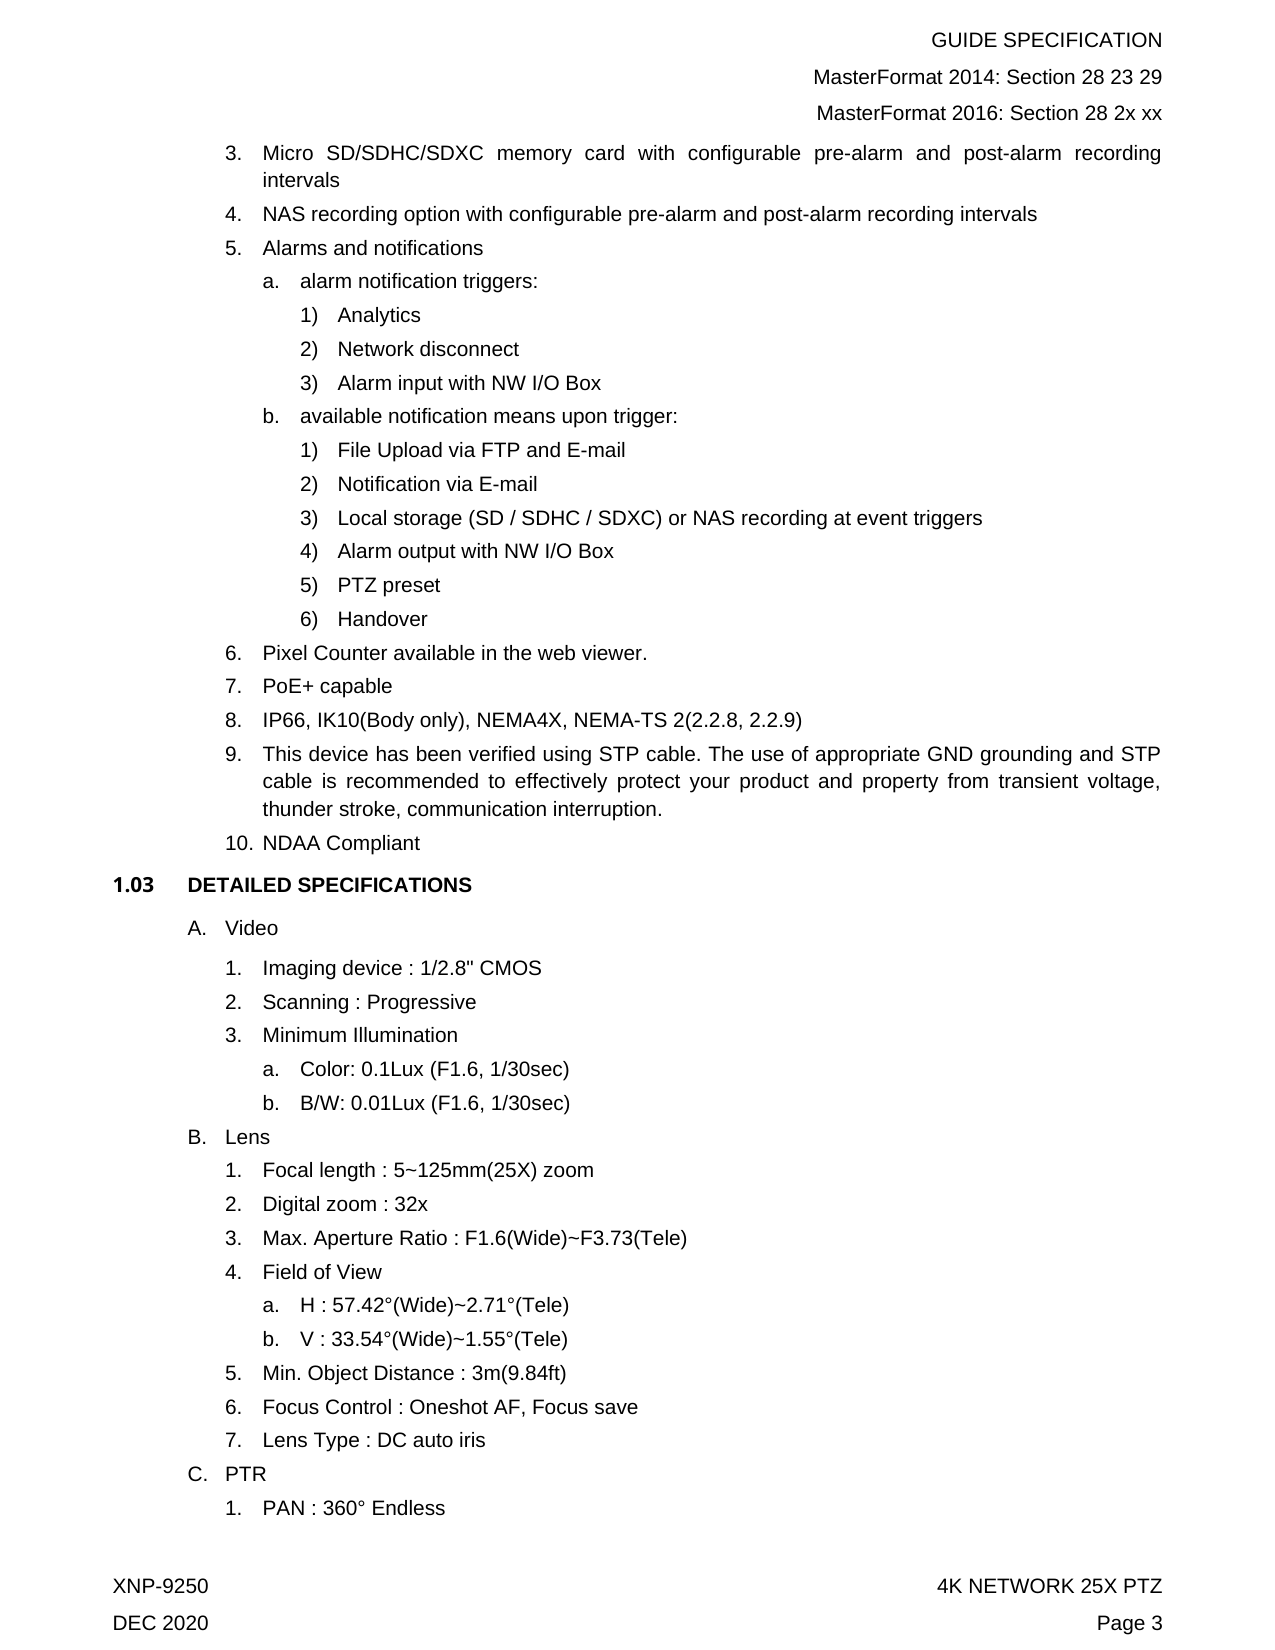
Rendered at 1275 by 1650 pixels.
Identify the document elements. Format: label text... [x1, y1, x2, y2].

list Focal length : 5~125mm(25X) zoom [225, 1158, 1162, 1182]
list Lens [187, 1124, 1162, 1148]
list alarm notification triggers: [262, 269, 1162, 293]
list IP66, IK10(Body only), NEMA4X, NEMA-TS 2(2.2.8, 2.2.9) [225, 708, 1162, 732]
list Notification via E-mail [300, 472, 1162, 496]
list Micro SD/SDHC/SDXC memory card with configurable pre-alarm and post-alarm recording intervals [225, 141, 1162, 192]
list Imaging device : 1/2.8" CMOS [225, 956, 1162, 980]
list H : 57.42°(Wide)~2.71°(Tele) [262, 1293, 1162, 1317]
list Focus Control : Oneshot AF, Focus save [225, 1394, 1162, 1418]
list File Upload via FTP and E-mail [300, 438, 1162, 462]
list Minimum Illumination [225, 1023, 1162, 1047]
list Handover [300, 607, 1162, 631]
list NDAA Compliant [225, 831, 1162, 854]
list PAN : 360° Endless [225, 1496, 1162, 1520]
list PTR [187, 1462, 1162, 1486]
list Lens Type : DC auto iris [225, 1428, 1162, 1452]
list Alarm output with NW I/O Box [300, 539, 1162, 563]
list PoE+ capable [225, 674, 1162, 698]
list Analytics [300, 303, 1162, 327]
list Video [187, 916, 1162, 940]
list Color: 0.1Lux (F1.6, 1/30sec) [262, 1057, 1162, 1081]
list DETAILED SPECIFICATIONS [112, 871, 1162, 899]
list Local storage (SD / SDHC / SDXC) or NAS recording at event triggers [300, 506, 1162, 529]
list V : 33.54°(Wide)~1.55°(Tele) [262, 1327, 1162, 1351]
list Field of View [225, 1259, 1162, 1283]
list Min. Object Distance : 3m(9.84ft) [225, 1361, 1162, 1385]
list This device has been verified using STP cable. The use of appropriate GND grounding and STP cable is recommended to effectively protect your product and property from transient voltage, thunder stroke, communication interruption. [225, 742, 1162, 821]
list Pixel Counter available in the web viewer. [225, 641, 1162, 664]
list Network disconnect [300, 337, 1162, 361]
list NAS recording option with configurable pre-alarm and post-alarm recording intervals [225, 202, 1162, 226]
list PTZ preset [300, 573, 1162, 597]
list Max. Aperture Ratio : F1.6(Wide)~F3.73(Tele) [225, 1226, 1162, 1250]
list Digital zoom : 32x [225, 1192, 1162, 1216]
list available notification means upon trigger: [262, 404, 1162, 428]
list Alarms and notifications [225, 236, 1162, 259]
list B/W: 0.01Lux (F1.6, 1/30sec) [262, 1091, 1162, 1115]
list Alarm input with NW I/O Box [300, 371, 1162, 394]
list Scanning : Progressive [225, 989, 1162, 1013]
